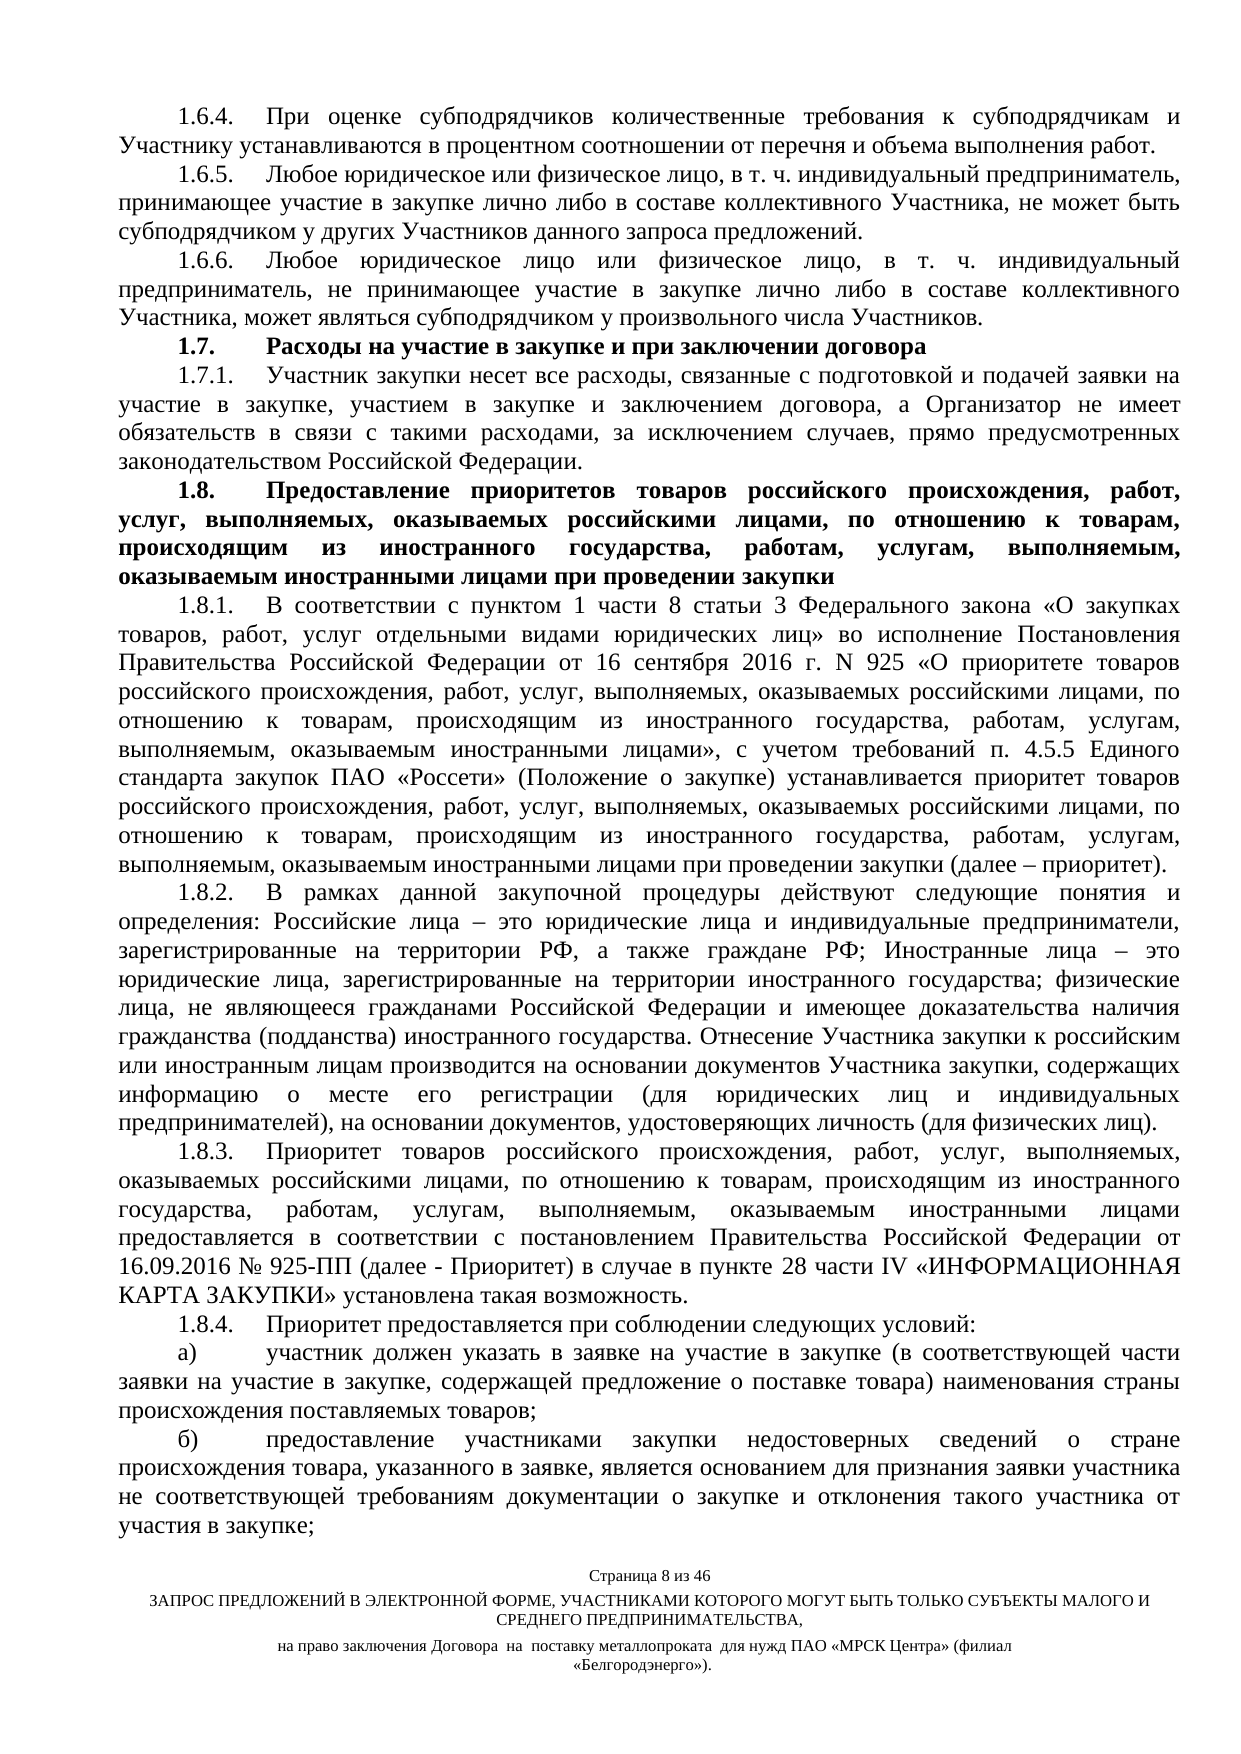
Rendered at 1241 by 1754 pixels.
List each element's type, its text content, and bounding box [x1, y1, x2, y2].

list предоставление участниками закупки недостоверных сведений о стране происхождения товара, указанного в заявке, является основанием для признания заявки участника не соответствующей требованиям документации о закупке и отклонения такого участника от участия в закупке; [118, 1424, 1181, 1539]
subtitle Любое юридическое лицо или физическое лицо, в т. ч. индивидуальный предприниматель, не принимающее участие в закупке лично либо в составе коллективного Участника, может являться субподрядчиком у произвольного числа Участников. [118, 245, 1181, 331]
subtitle Приоритет товаров российского происхождения, работ, услуг, выполняемых, оказываемых российскими лицами, по отношению к товарам, происходящим из иностранного государства, работам, услугам, выполняемым, оказываемым иностранными лицами предоставляется в соответствии с постановлением Правительства Российской Федерации от 16.09.2016 № 925-ПП (далее - Приоритет) в случае в пункте 28 части IV «ИНФОРМАЦИОННАЯ КАРТА ЗАКУПКИ» установлена такая возможность. [118, 1136, 1181, 1309]
subtitle Приоритет предоставляется при соблюдении следующих условий: [118, 1309, 1181, 1337]
list участник должен указать в заявке на участие в закупке (в соответствующей части заявки на участие в закупке, содержащей предложение о поставке товара) наименования страны происхождения поставляемых товаров; [118, 1337, 1181, 1424]
subtitle Предоставление приоритетов товаров российского происхождения, работ, услуг, выполняемых, оказываемых российскими лицами, по отношению к товарам, происходящим из иностранного государства, работам, услугам, выполняемым, оказываемым иностранными лицами при проведении закупки [118, 475, 1181, 590]
subtitle В соответствии с пунктом 1 части 8 статьи 3 Федерального закона «О закупках товаров, работ, услуг отдельными видами юридических лиц» во исполнение Постановления Правительства Российской Федерации от 16 сентября 2016 г. N 925 «О приоритете товаров российского происхождения, работ, услуг, выполняемых, оказываемых российскими лицами, по отношению к товарам, происходящим из иностранного государства, работам, услугам, выполняемым, оказываемым иностранными лицами», с учетом требований п. 4.5.5 Единого стандарта закупок ПАО «Россети» (Положение о закупке) устанавливается приоритет товаров российского происхождения, работ, услуг, выполняемых, оказываемых российскими лицами, по отношению к товарам, происходящим из иностранного государства, работам, услугам, выполняемым, оказываемым иностранными лицами при проведении закупки (далее – приоритет). [118, 590, 1181, 877]
subtitle Любое юридическое или физическое лицо, в т. ч. индивидуальный предприниматель, принимающее участие в закупке лично либо в составе коллективного Участника, не может быть субподрядчиком у других Участников данного запроса предложений. [118, 159, 1181, 245]
subtitle При оценке субподрядчиков количественные требования к субподрядчикам и Участнику устанавливаются в процентном соотношении от перечня и объема выполнения работ. [118, 101, 1181, 159]
subtitle Участник закупки несет все расходы, связанные с подготовкой и подачей заявки на участие в закупке, участием в закупке и заключением договора, а Организатор не имеет обязательств в связи с такими расходами, за исключением случаев, прямо предусмотренных законодательством Российской Федерации. [118, 360, 1181, 475]
subtitle В рамках данной закупочной процедуры действуют следующие понятия и определения: Российские лица – это юридические лица и индивидуальные предприниматели, зарегистрированные на территории РФ, а также граждане РФ; Иностранные лица – это юридические лица, зарегистрированные на территории иностранного государства; физические лица, не являющееся гражданами Российской Федерации и имеющее доказательства наличия гражданства (подданства) иностранного государства. Отнесение Участника закупки к российским или иностранным лицам производится на основании документов Участника закупки, содержащих информацию о месте его регистрации (для юридических лиц и индивидуальных предпринимателей), на основании документов, удостоверяющих личность (для физических лиц). [118, 877, 1181, 1136]
subtitle Расходы на участие в закупке и при заключении договора [118, 331, 1181, 360]
